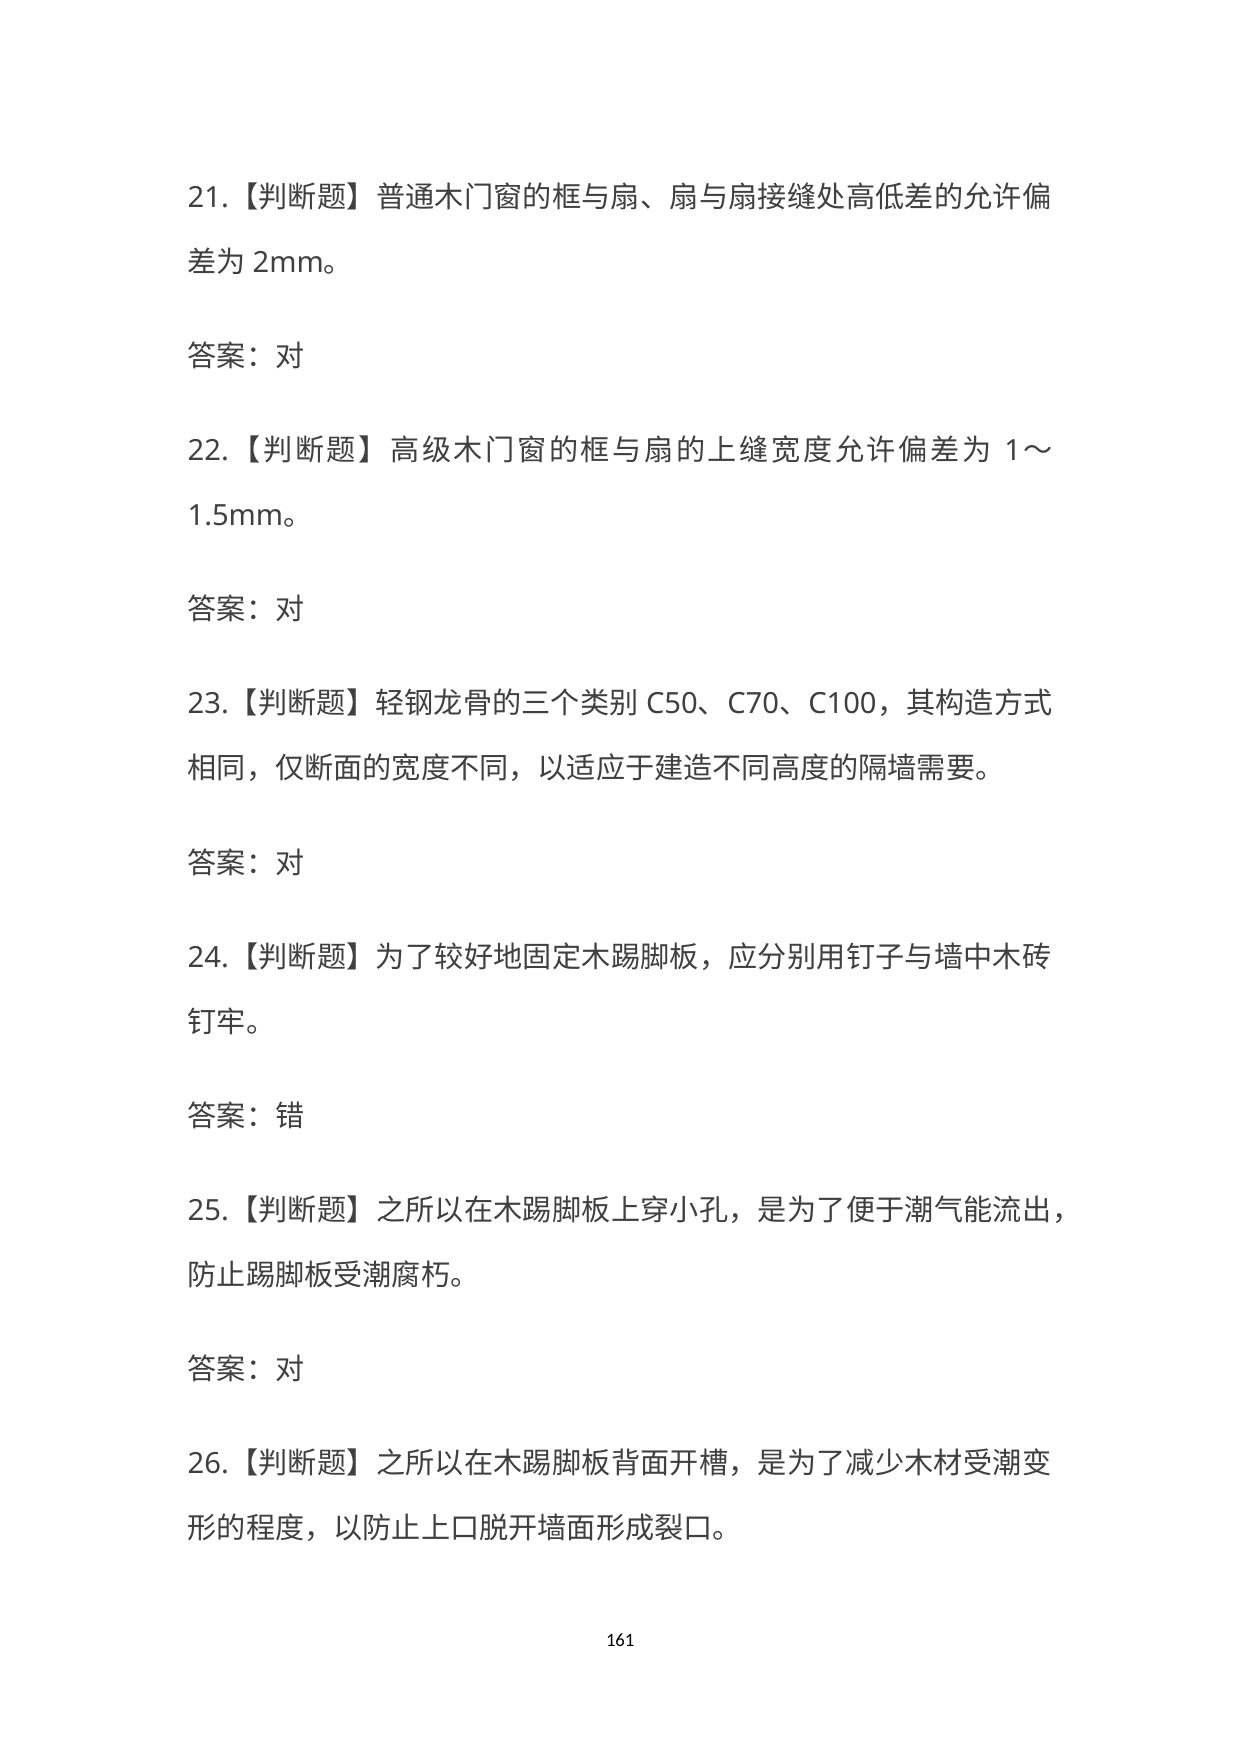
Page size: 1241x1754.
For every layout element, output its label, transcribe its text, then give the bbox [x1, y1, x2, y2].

list 22.【判断题】高级木门窗的框与扇的上缝宽度允许偏差为 1～1.5mm。 [187, 415, 1053, 545]
list 24.【判断题】为了较好地固定木踢脚板，应分别用钉子与墙中木砖钉牢。 [187, 922, 1053, 1052]
list 答案：对 [187, 1334, 1053, 1399]
list 23.【判断题】轻钢龙骨的三个类别 C50、C70、C100，其构造方式相同，仅断面的宽度不同，以适应于建造不同高度的隔墙需要。 [187, 669, 1053, 799]
list 答案：对 [187, 574, 1053, 639]
list 答案：对 [187, 321, 1053, 386]
list 答案：对 [187, 828, 1053, 893]
list 答案：错 [187, 1081, 1053, 1146]
list 25.【判断题】之所以在木踢脚板上穿小孔，是为了便于潮气能流出，防止踢脚板受潮腐朽。 [187, 1175, 1053, 1305]
list 26.【判断题】之所以在木踢脚板背面开槽，是为了减少木材受潮变形的程度，以防止上口脱开墙面形成裂口。 [187, 1429, 1053, 1559]
list 21.【判断题】普通木门窗的框与扇、扇与扇接缝处高低差的允许偏差为 2mm。 [187, 162, 1053, 292]
